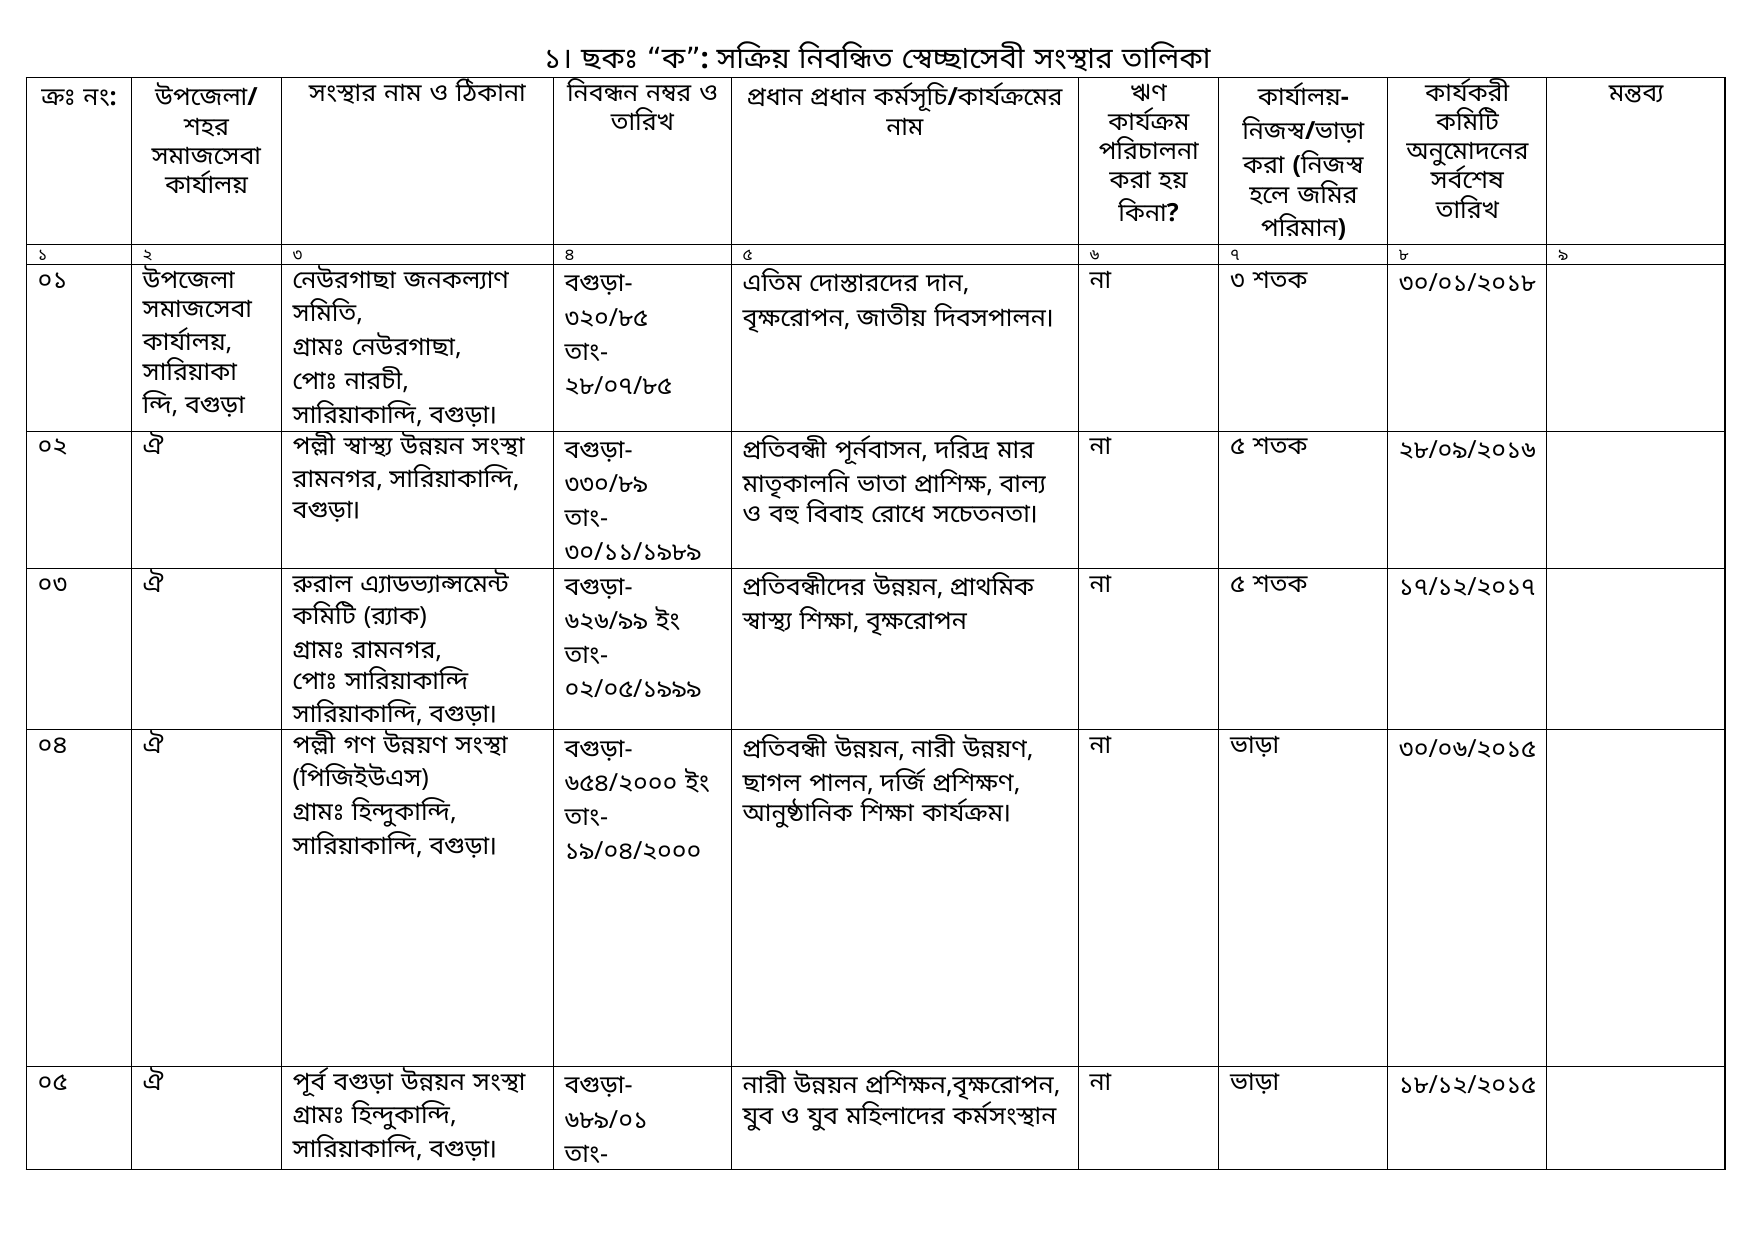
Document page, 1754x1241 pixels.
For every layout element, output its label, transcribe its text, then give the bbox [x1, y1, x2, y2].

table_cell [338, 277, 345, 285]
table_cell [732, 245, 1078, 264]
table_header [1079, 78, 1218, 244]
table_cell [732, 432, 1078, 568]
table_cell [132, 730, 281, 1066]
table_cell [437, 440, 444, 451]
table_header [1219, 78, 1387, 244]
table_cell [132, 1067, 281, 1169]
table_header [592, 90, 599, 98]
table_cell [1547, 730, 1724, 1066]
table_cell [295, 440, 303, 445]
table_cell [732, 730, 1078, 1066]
text ১। ছকঃ “ক”: সক্রিয় নিবন্ধিত স্বেচ্ছাসেবী সংস্থার তালিকা [37, 37, 1716, 77]
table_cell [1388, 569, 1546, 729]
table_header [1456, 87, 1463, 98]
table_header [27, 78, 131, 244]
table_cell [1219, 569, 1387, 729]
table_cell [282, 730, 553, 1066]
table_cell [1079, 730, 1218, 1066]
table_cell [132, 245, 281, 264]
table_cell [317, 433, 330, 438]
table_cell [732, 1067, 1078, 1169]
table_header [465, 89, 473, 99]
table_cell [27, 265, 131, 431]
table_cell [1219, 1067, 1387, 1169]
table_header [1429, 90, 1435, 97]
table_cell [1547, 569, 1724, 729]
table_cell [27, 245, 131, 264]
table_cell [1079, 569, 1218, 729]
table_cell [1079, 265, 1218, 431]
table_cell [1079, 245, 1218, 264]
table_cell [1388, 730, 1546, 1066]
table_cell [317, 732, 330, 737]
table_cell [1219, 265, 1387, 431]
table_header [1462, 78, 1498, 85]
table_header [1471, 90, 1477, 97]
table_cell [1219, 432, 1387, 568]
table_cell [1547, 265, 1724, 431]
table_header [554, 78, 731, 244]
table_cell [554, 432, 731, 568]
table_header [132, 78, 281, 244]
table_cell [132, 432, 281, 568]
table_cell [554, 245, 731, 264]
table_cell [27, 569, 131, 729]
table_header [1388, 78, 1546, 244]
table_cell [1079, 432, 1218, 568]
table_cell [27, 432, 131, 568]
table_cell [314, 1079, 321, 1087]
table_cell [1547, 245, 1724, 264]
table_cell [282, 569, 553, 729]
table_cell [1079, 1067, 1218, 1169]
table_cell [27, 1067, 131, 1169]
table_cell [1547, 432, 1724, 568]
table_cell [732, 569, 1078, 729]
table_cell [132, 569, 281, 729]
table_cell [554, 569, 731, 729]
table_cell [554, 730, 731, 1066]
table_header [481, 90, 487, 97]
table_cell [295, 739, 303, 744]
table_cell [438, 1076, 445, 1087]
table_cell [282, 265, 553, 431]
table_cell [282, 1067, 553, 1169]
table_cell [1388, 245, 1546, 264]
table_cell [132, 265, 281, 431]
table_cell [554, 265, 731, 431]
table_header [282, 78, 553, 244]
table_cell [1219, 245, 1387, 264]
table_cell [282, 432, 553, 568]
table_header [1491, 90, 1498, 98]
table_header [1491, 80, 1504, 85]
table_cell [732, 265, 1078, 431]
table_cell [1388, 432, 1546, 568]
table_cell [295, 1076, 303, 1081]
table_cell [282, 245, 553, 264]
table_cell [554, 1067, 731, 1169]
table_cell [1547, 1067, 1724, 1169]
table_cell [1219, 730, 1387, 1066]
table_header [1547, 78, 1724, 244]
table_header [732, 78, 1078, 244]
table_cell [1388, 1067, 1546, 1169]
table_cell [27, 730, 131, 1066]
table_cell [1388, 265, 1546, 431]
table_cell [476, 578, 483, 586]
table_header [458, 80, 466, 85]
